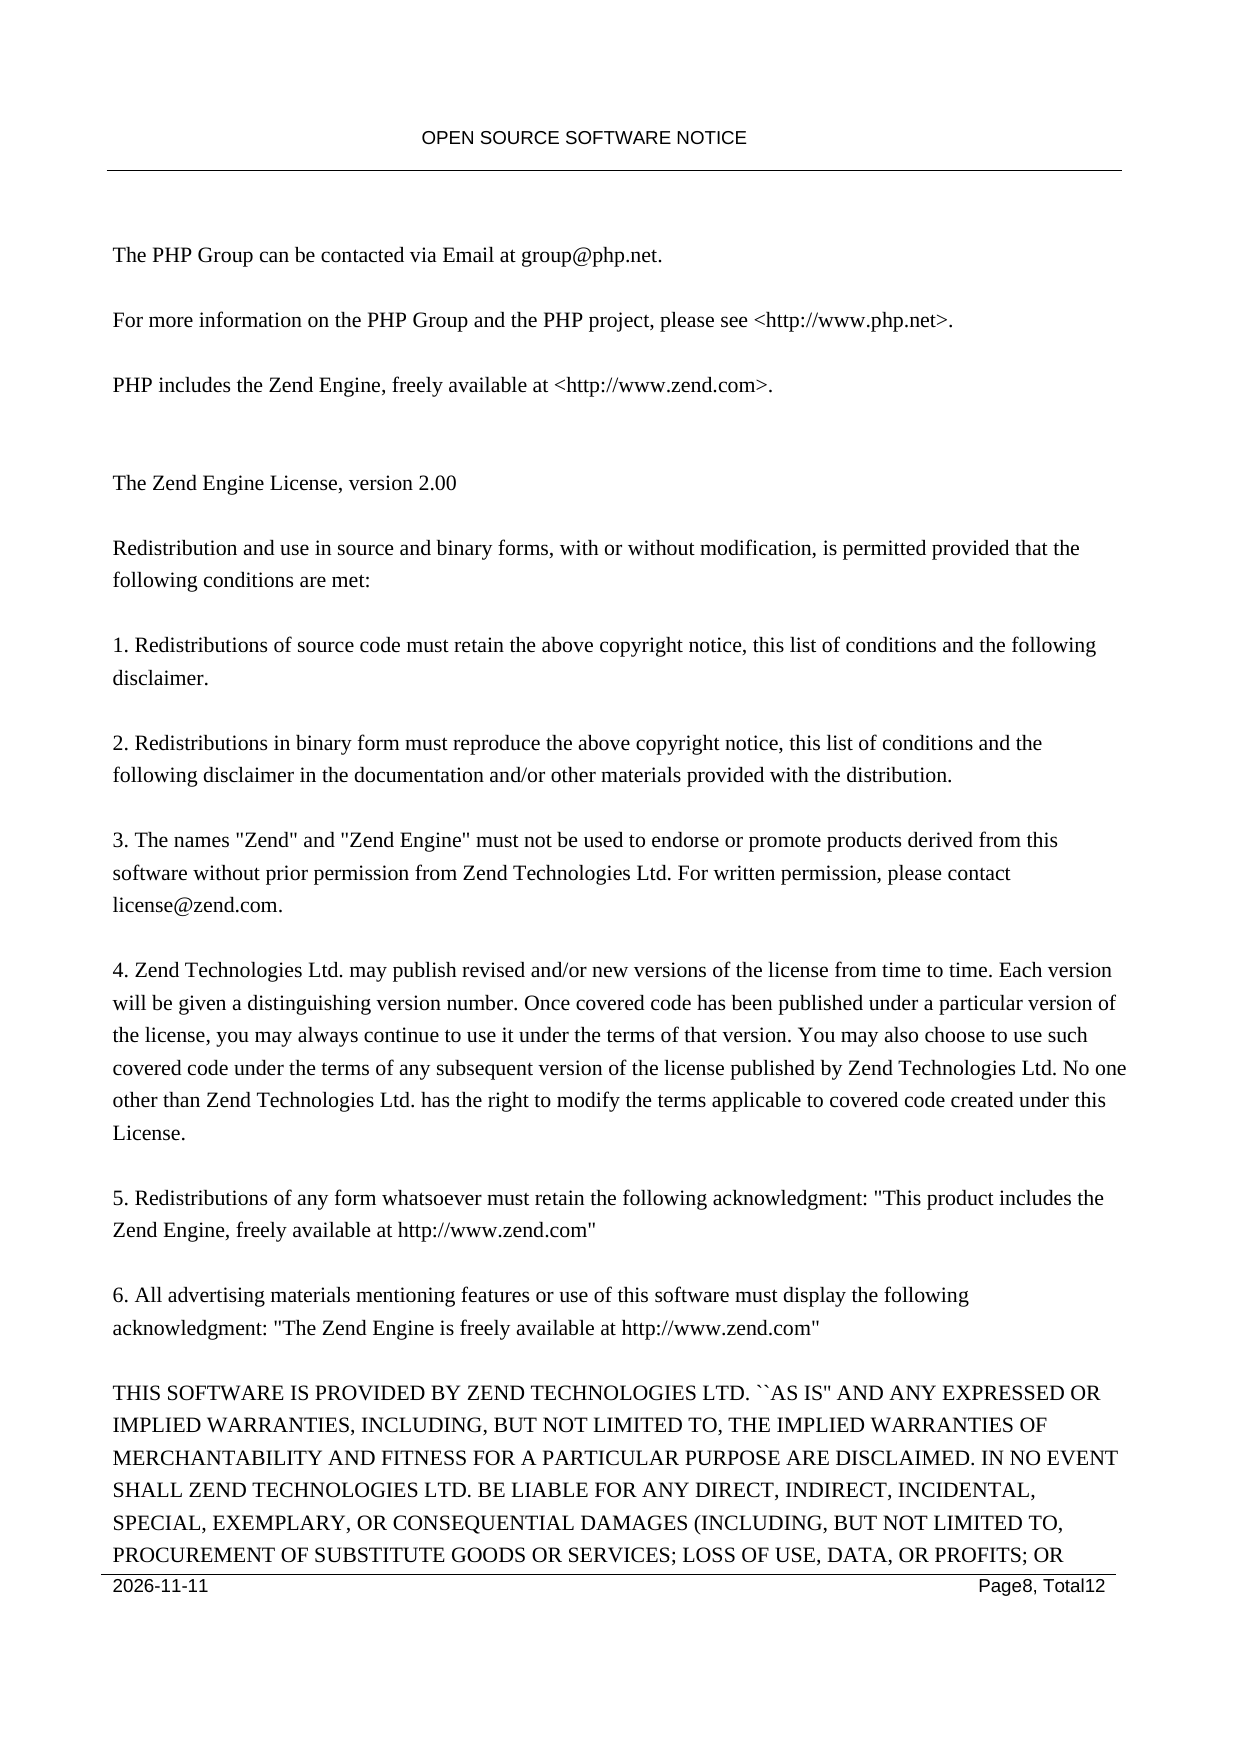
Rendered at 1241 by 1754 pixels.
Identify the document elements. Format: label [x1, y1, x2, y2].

text [112, 206, 1128, 1571]
